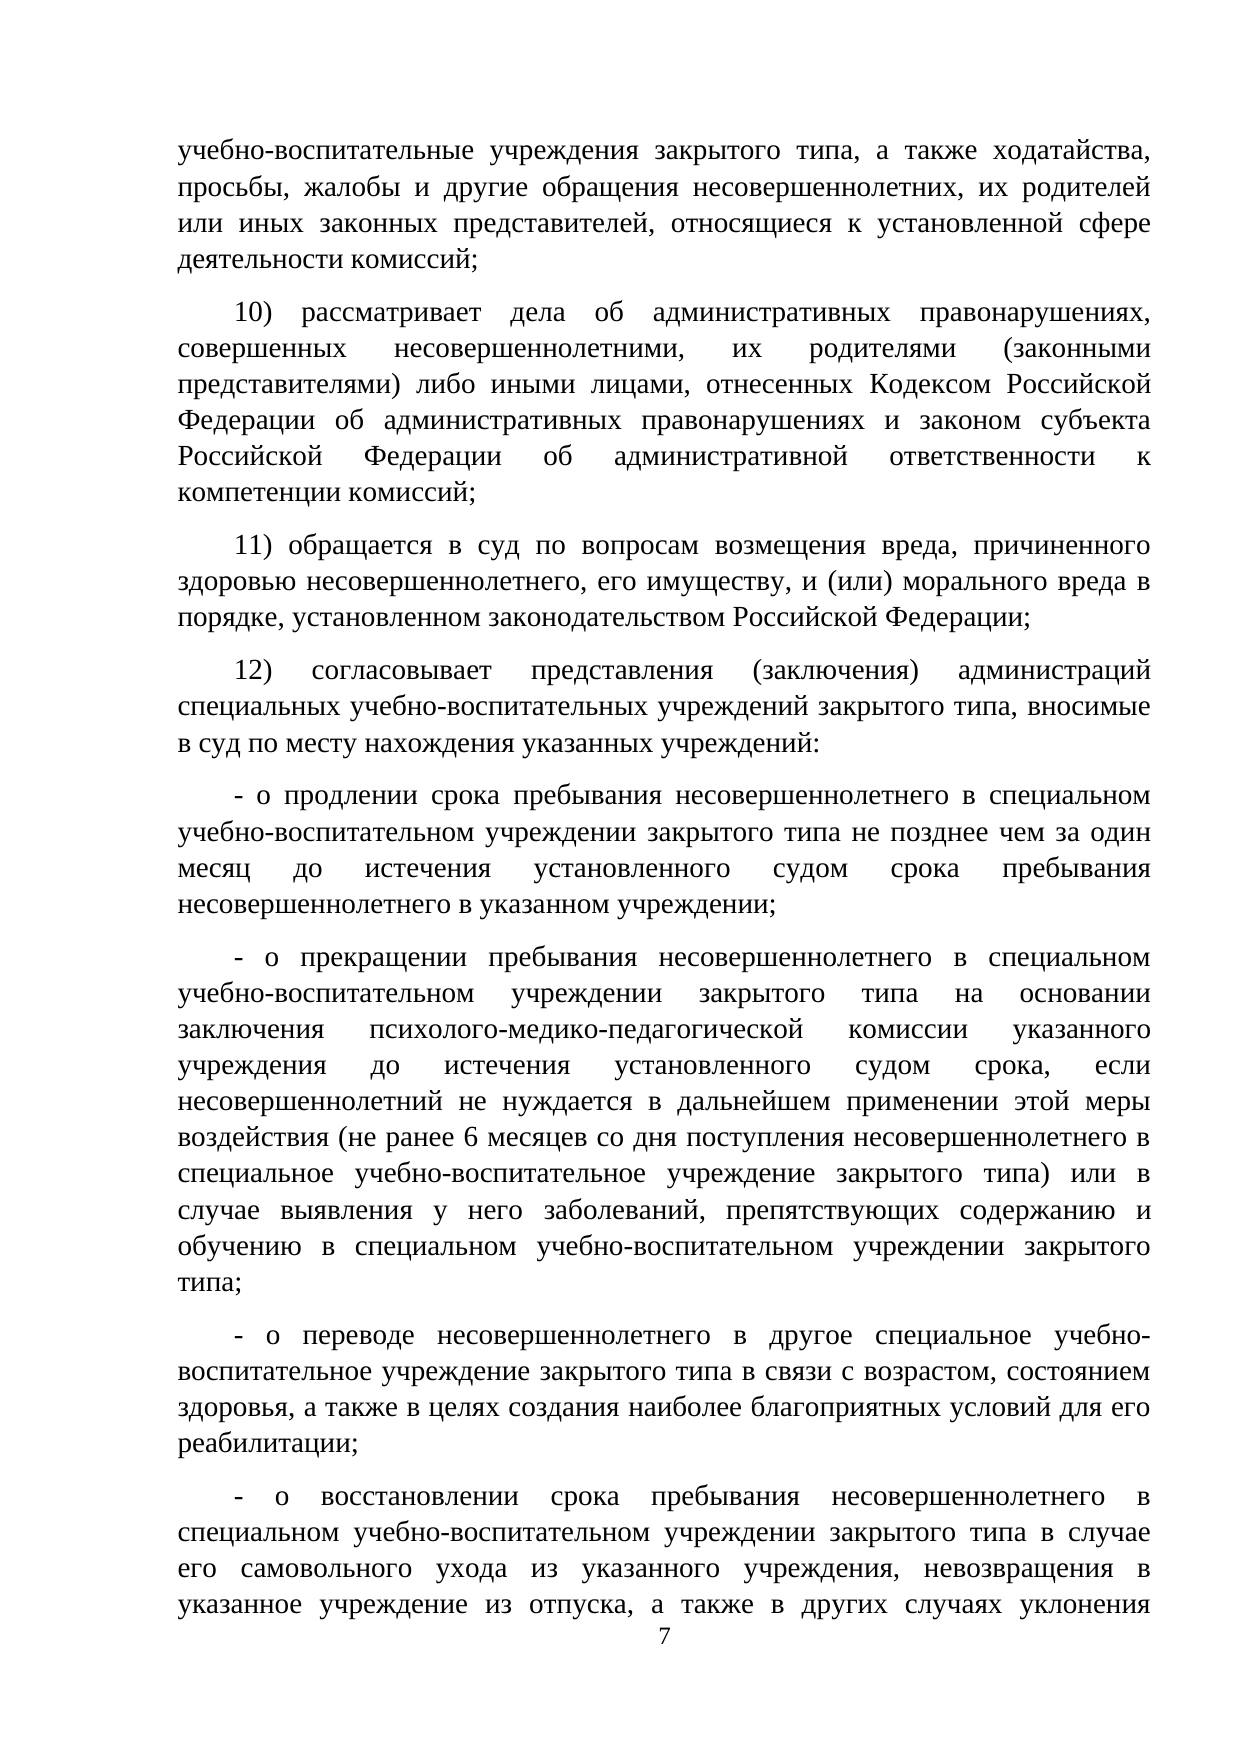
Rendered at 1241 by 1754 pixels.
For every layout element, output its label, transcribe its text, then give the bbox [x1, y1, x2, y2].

text - о прекращении пребывания несовершеннолетнего в специальном учебно-воспитательном учреждении закрытого типа на основании заключения психолого-медико-педагогической комиссии указанного учреждения до истечения установленного судом срока, если несовершеннолетний не нуждается в дальнейшем применении этой меры воздействия (не ранее 6 месяцев со дня поступления несовершеннолетнего в специальное учебно-воспитательное учреждение закрытого типа) или в случае выявления у него заболеваний, препятствующих содержанию и обучению в специальном учебно-воспитательном учреждении закрытого типа; [177, 939, 1152, 1298]
text 11) обращается в суд по вопросам возмещения вреда, причиненного здоровью несовершеннолетнего, его имуществу, и (или) морального вреда в порядке, установленном законодательством Российской Федерации; [177, 527, 1152, 633]
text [177, 1478, 1152, 1620]
text - о продлении срока пребывания несовершеннолетнего в специальном учебно-воспитательном учреждении закрытого типа не позднее чем за один месяц до истечения установленного судом срока пребывания несовершеннолетнего в указанном учреждении; [177, 777, 1152, 919]
text 10) рассматривает дела об административных правонарушениях, совершенных несовершеннолетними, их родителями (законными представителями) либо иными лицами, отнесенных Кодексом Российской Федерации об административных правонарушениях и законом субъекта Российской Федерации об административной ответственности к компетенции комиссий; [177, 294, 1152, 508]
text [177, 132, 1152, 274]
text 12) согласовывает представления (заключения) администраций специальных учебно-воспитательных учреждений закрытого типа, вносимые в суд по месту нахождения указанных учреждений: [177, 652, 1152, 758]
text - о переводе несовершеннолетнего в другое специальное учебно-воспитательное учреждение закрытого типа в связи с возрастом, состоянием здоровья, а также в целях создания наиболее благоприятных условий для его реабилитации; [177, 1317, 1152, 1459]
